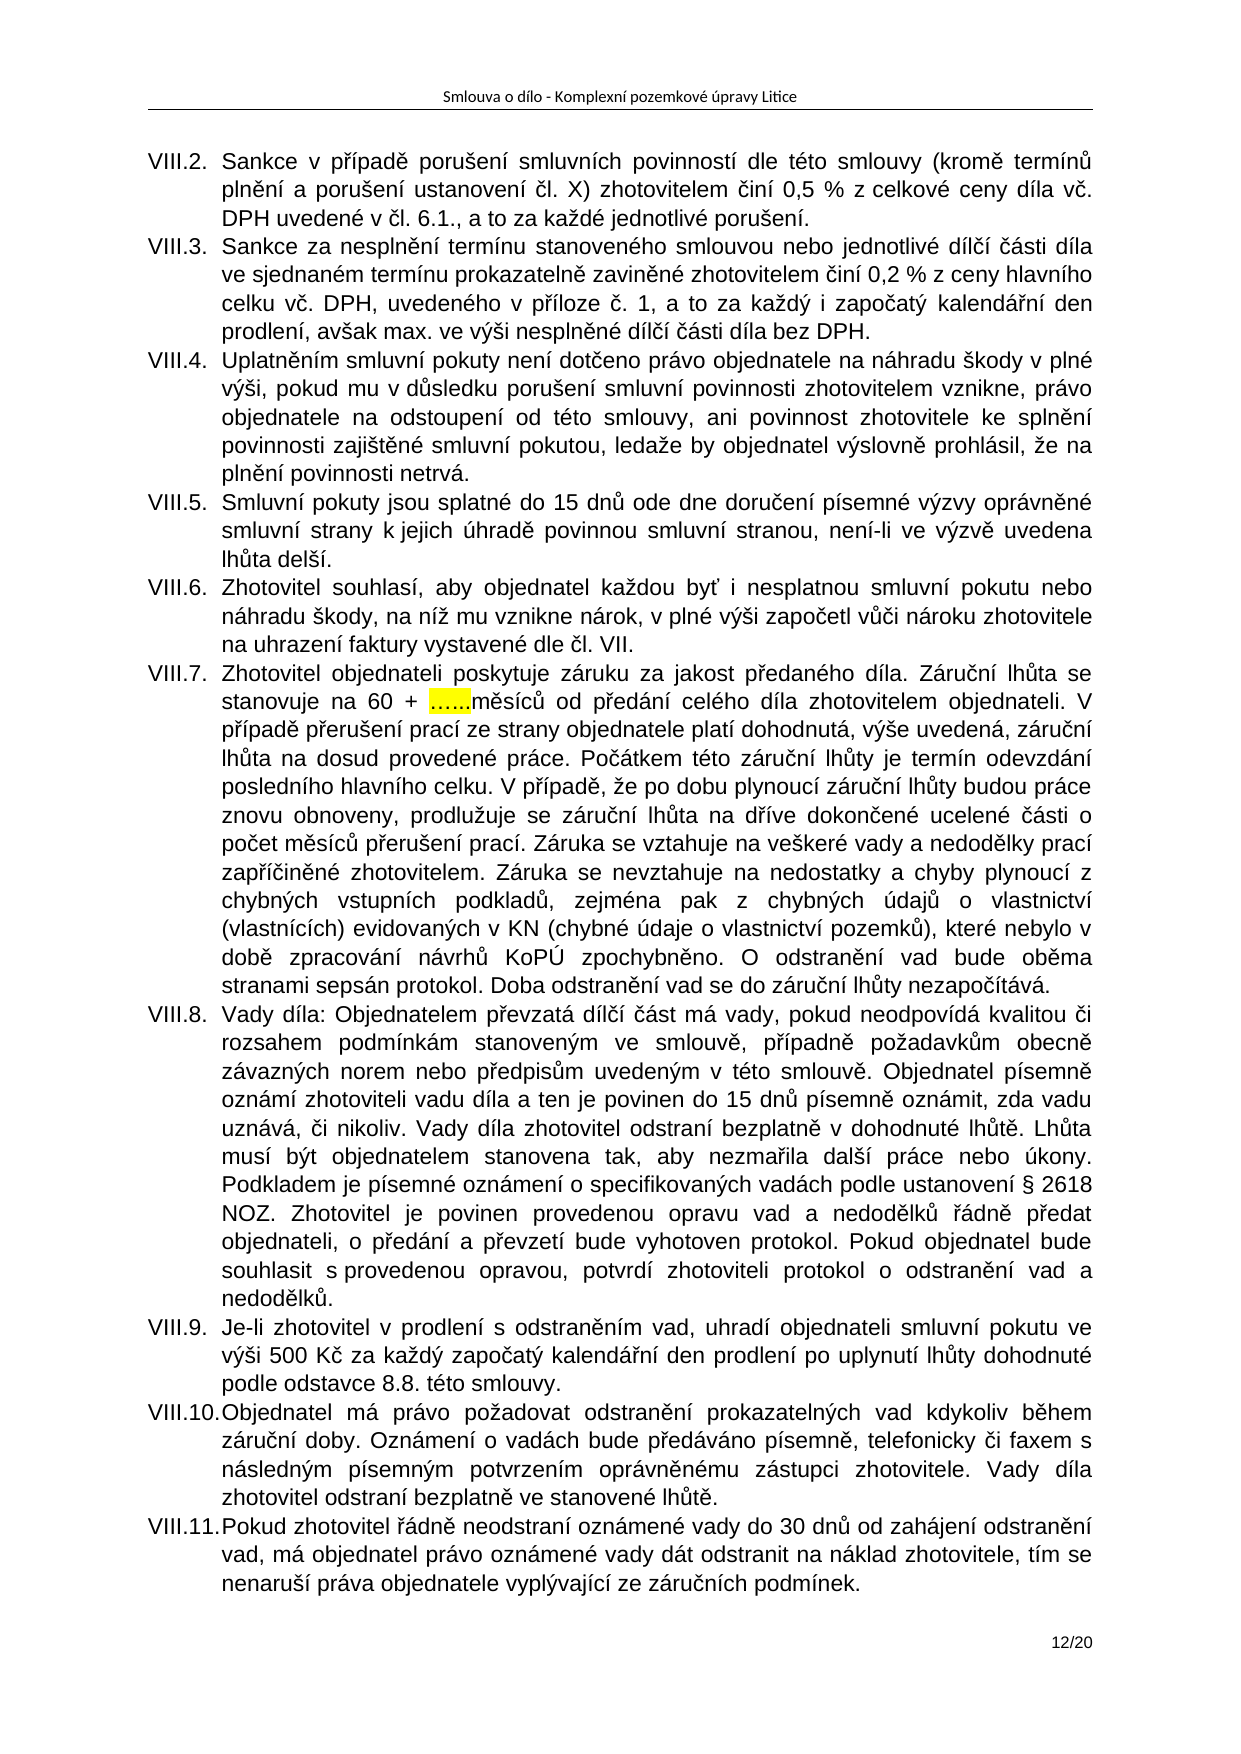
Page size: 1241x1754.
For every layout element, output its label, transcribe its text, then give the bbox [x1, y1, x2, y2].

list Sankce za nesplnění termínu stanoveného smlouvou nebo jednotlivé dílčí části díla ve sjednaném termínu prokazatelně zaviněné zhotovitelem činí 0,2 % z ceny hlavního celku vč. DPH, uvedeného v příloze č. 1, a to za každý i započatý kalendářní den prodlení, avšak max. ve výši nesplněné dílčí části díla bez DPH. [148, 233, 1093, 344]
list Objednatel má právo požadovat odstranění prokazatelných vad kdykoliv během záruční doby. Oznámení o vadách bude předáváno písemně, telefonicky či faxem s následným písemným potvrzením oprávněnému zástupci zhotovitele. Vady díla zhotovitel odstraní bezplatně ve stanovené lhůtě. [148, 1399, 1093, 1511]
list Zhotovitel souhlasí, aby objednatel každou byť i nesplatnou smluvní pokutu nebo náhradu škody, na níž mu vznikne nárok, v plné výši započetl vůči nároku zhotovitele na uhrazení faktury vystavené dle čl. VII. [148, 574, 1093, 657]
list Je-li zhotovitel v prodlení s odstraněním vad, uhradí objednateli smluvní pokutu ve výši 500 Kč za každý započatý kalendářní den prodlení po uplynutí lhůty dohodnuté podle odstavce 8.8. této smlouvy. [148, 1313, 1093, 1397]
list Vady díla: Objednatelem převzatá dílčí část má vady, pokud neodpovídá kvalitou či rozsahem podmínkám stanoveným ve smlouvě, případně požadavkům obecně závazných norem nebo předpisům uvedeným v této smlouvě. Objednatel písemně oznámí zhotoviteli vadu díla a ten je povinen do 15 dnů písemně oznámit, zda vadu uznává, či nikoliv. Vady díla zhotovitel odstraní bezplatně v dohodnuté lhůtě. Lhůta musí být objednatelem stanovena tak, aby nezmařila další práce nebo úkony. Podkladem je písemné oznámení o specifikovaných vadách podle ustanovení § 2618 NOZ. Zhotovitel je povinen provedenou opravu vad a nedodělků řádně předat objednateli, o předání a převzetí bude vyhotoven protokol. Pokud objednatel bude souhlasit s provedenou opravou, potvrdí zhotoviteli protokol o odstranění vad a nedodělků. [148, 1001, 1093, 1311]
list Pokud zhotovitel řádně neodstraní oznámené vady do 30 dnů od zahájení odstranění vad, má objednatel právo oznámené vady dát odstranit na náklad zhotovitele, tím se nenaruší práva objednatele vyplývající ze záručních podmínek. [148, 1513, 1093, 1596]
list Uplatněním smluvní pokuty není dotčeno právo objednatele na náhradu škody v plné výši, pokud mu v důsledku porušení smluvní povinnosti zhotovitelem vznikne, právo objednatele na odstoupení od této smlouvy, ani povinnost zhotovitele ke splnění povinnosti zajištěné smluvní pokutou, ledaže by objednatel výslovně prohlásil, že na plnění povinnosti netrvá. [148, 347, 1093, 487]
list Sankce v případě porušení smluvních povinností dle této smlouvy (kromě termínů plnění a porušení ustanovení čl. X) zhotovitelem činí 0,5 % z celkové ceny díla vč. DPH uvedené v čl. 6.1., a to za každé jednotlivé porušení. [148, 148, 1093, 231]
list Smluvní pokuty jsou splatné do 15 dnů ode dne doručení písemné výzvy oprávněné smluvní strany k jejich úhradě povinnou smluvní stranou, není-li ve výzvě uvedena lhůta delší. [148, 489, 1093, 572]
list Zhotovitel objednateli poskytuje záruku za jakost předaného díla. Záruční lhůta se stanovuje na 60 + …...měsíců od předání celého díla zhotovitelem objednateli. V případě přerušení prací ze strany objednatele platí dohodnutá, výše uvedená, záruční lhůta na dosud provedené práce. Počátkem této záruční lhůty je termín odevzdání posledního hlavního celku. V případě, že po dobu plynoucí záruční lhůty budou práce znovu obnoveny, prodlužuje se záruční lhůta na dříve dokončené ucelené části o počet měsíců přerušení prací. Záruka se vztahuje na veškeré vady a nedodělky prací zapříčiněné zhotovitelem. Záruka se nevztahuje na nedostatky a chyby plynoucí z chybných vstupních podkladů, zejména pak z chybných údajů o vlastnictví (vlastnících) evidovaných v KN (chybné údaje o vlastnictví pozemků), které nebylo v době zpracování návrhů KoPÚ zpochybněno. O odstranění vad bude oběma stranami sepsán protokol. Doba odstranění vad se do záruční lhůty nezapočítává. [148, 659, 1093, 999]
